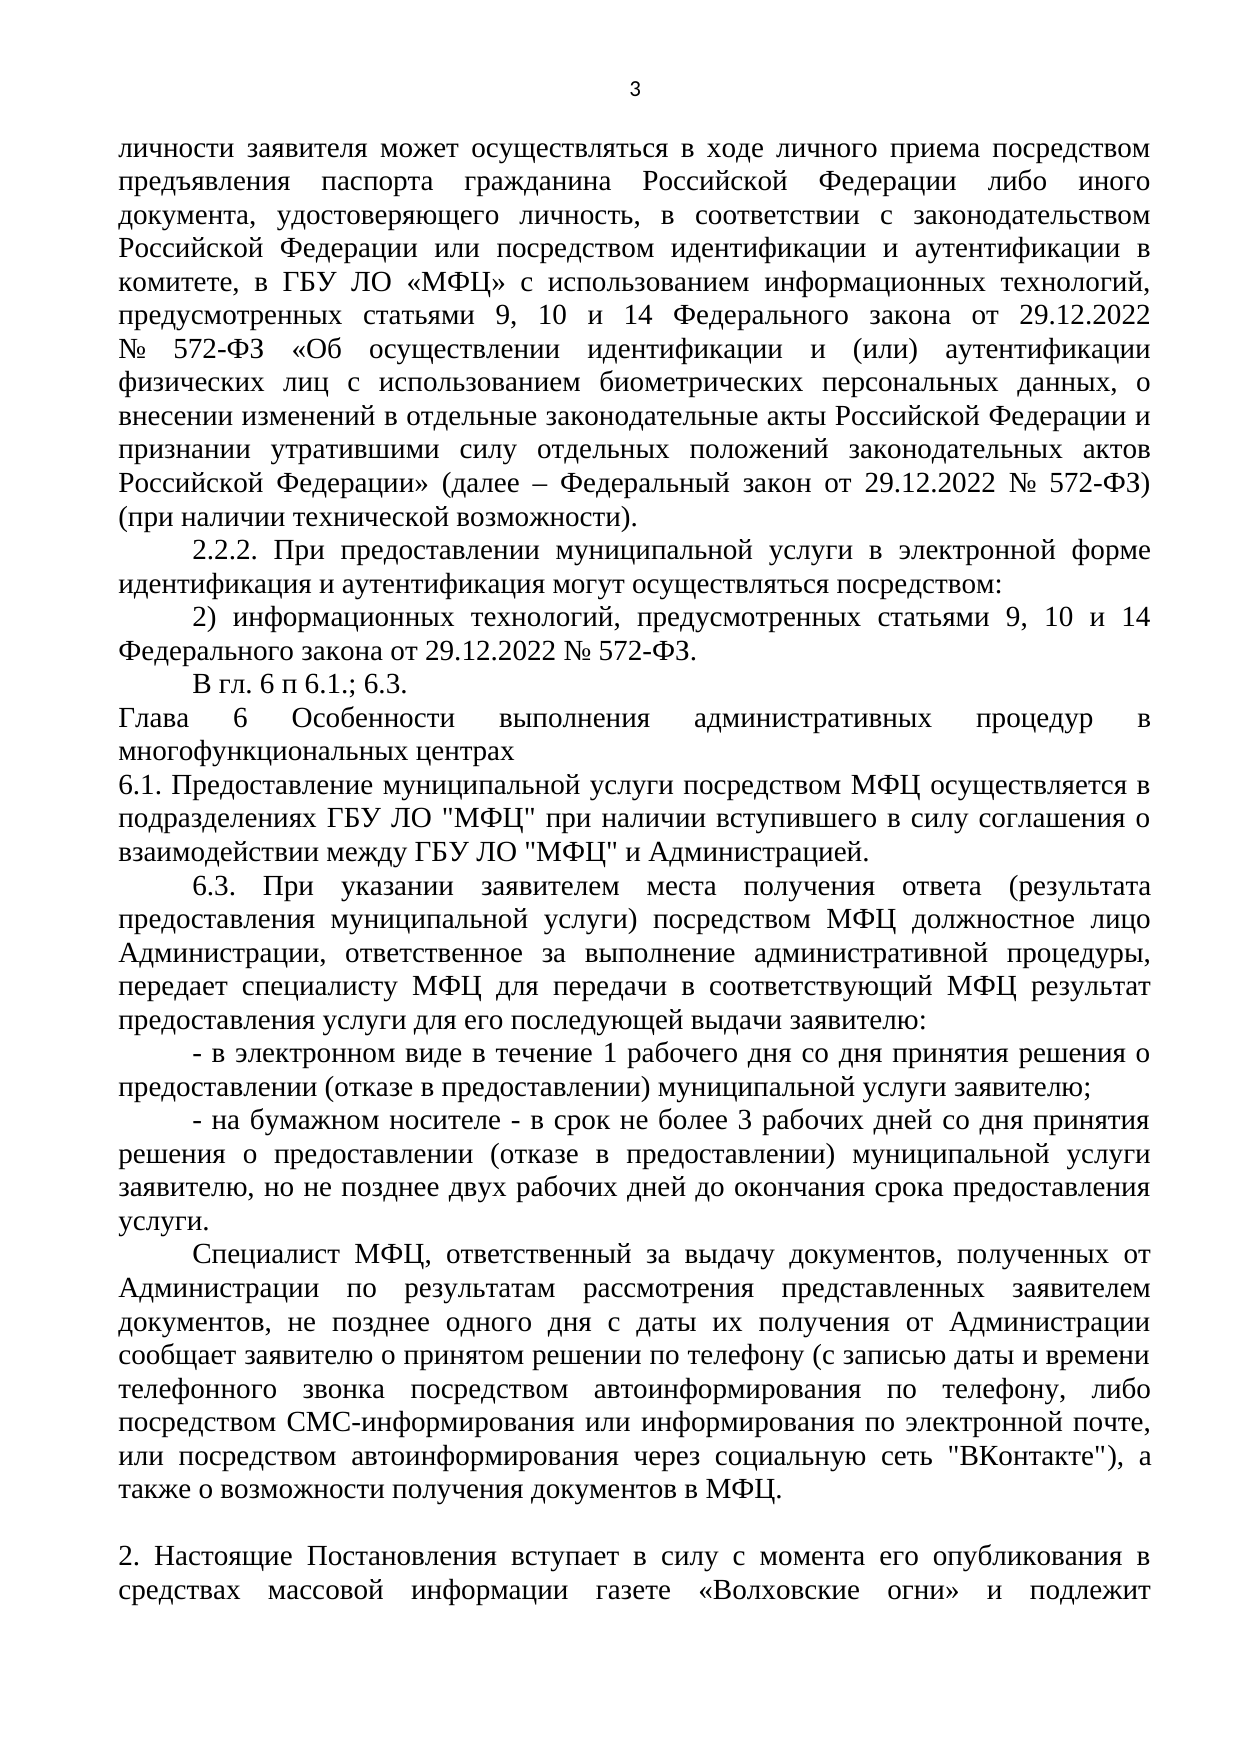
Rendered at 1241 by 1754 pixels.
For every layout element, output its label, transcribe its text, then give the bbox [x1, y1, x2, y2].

text 2.2.2. При предоставлении муниципальной услуги в электронной форме идентификация и аутентификация могут осуществляться посредством: [118, 532, 1152, 599]
text Глава 6 Особенности выполнения административных процедур в многофункциональных центрах [118, 700, 1152, 767]
text - на бумажном носителе - в срок не более 3 рабочих дней со дня принятия решения о предоставлении (отказе в предоставлении) муниципальной услуги заявителю, но не позднее двух рабочих дней до окончания срока предоставления услуги. [118, 1102, 1152, 1237]
text 6.1. Предоставление муниципальной услуги посредством МФЦ осуществляется в подразделениях ГБУ ЛО "МФЦ" при наличии вступившего в силу соглашения о взаимодействии между ГБУ ЛО "МФЦ" и Администрацией. [118, 767, 1152, 868]
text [118, 1538, 1152, 1606]
text Специалист МФЦ, ответственный за выдачу документов, полученных от Администрации по результатам рассмотрения представленных заявителем документов, не позднее одного дня с даты их получения от Администрации сообщает заявителю о принятом решении по телефону (с записью даты и времени телефонного звонка посредством автоинформирования по телефону, либо посредством СМС-информирования или информирования по электронной почте, или посредством автоинформирования через социальную сеть "ВКонтакте"), а также о возможности получения документов в МФЦ. [118, 1237, 1152, 1505]
text 6.3. При указании заявителем места получения ответа (результата предоставления муниципальной услуги) посредством МФЦ должностное лицо Администрации, ответственное за выполнение административной процедуры, передает специалисту МФЦ для передачи в соответствующий МФЦ результат предоставления услуги для его последующей выдачи заявителю: [118, 868, 1152, 1035]
text 2) информационных технологий, предусмотренных статьями 9, 10 и 14 Федерального закона от 29.12.2022 № 572-ФЗ. [118, 599, 1152, 666]
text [118, 130, 1152, 532]
text - в электронном виде в течение 1 рабочего дня со дня принятия решения о предоставлении (отказе в предоставлении) муниципальной услуги заявителю; [118, 1035, 1152, 1102]
text В гл. 6 п 6.1.; 6.3. [118, 666, 1152, 700]
